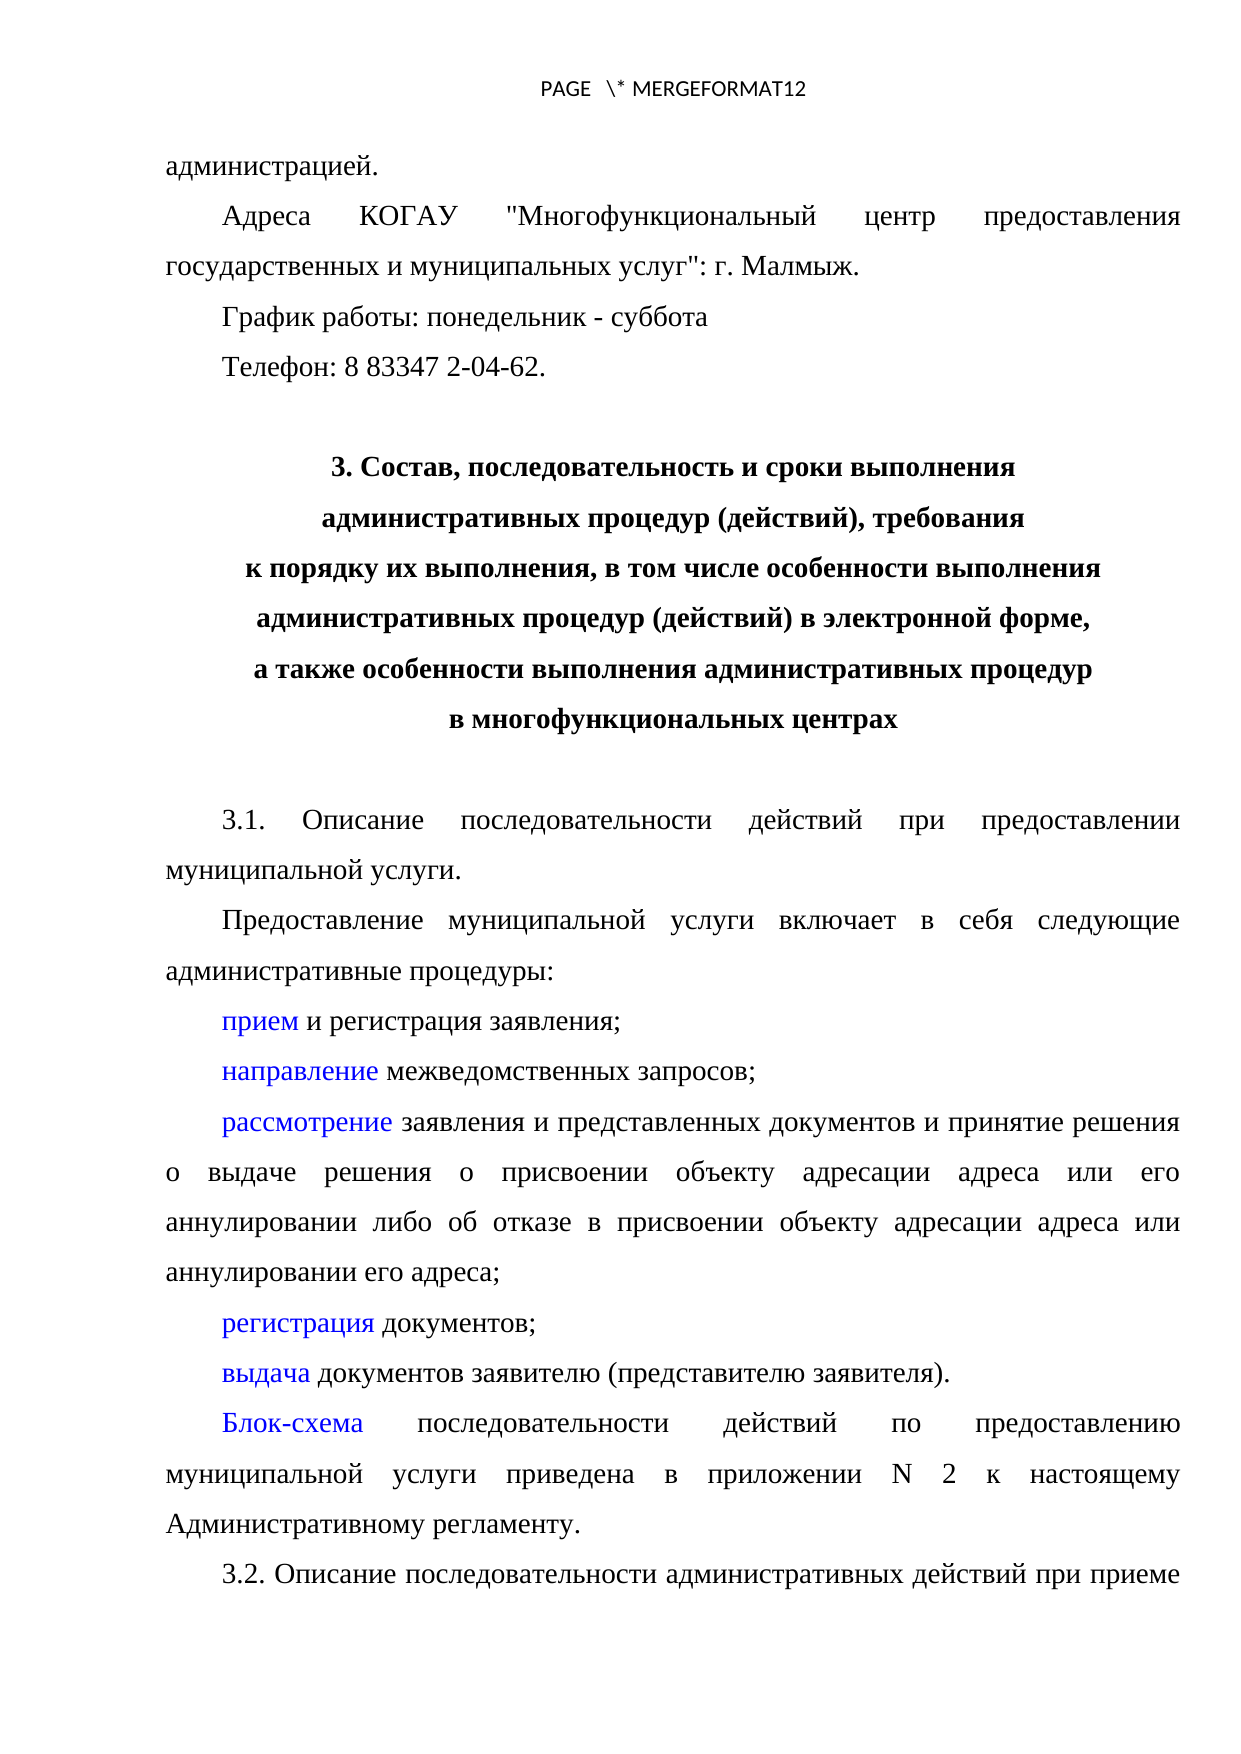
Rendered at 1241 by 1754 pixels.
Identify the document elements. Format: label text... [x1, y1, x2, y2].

text прием и регистрация заявления; [165, 1003, 1181, 1037]
text 3.1. Описание последовательности действий при предоставлении муниципальной услуги. [165, 802, 1181, 886]
text направление межведомственных запросов; [165, 1053, 1181, 1087]
text административных процедур (действий) в электронной форме, [165, 601, 1181, 634]
text административных процедур (действий), требования [165, 500, 1181, 533]
text График работы: понедельник - суббота [165, 299, 1181, 332]
text Блок-схема последовательности действий по предоставлению муниципальной услуги приведена в приложении N 2 к настоящему Административному регламенту. [165, 1406, 1181, 1540]
text регистрация документов; [165, 1305, 1181, 1338]
text рассмотрение заявления и представленных документов и принятие решения о выдаче решения о присвоении объекту адресации адреса или его аннулировании либо об отказе в присвоении объекту адресации адреса или аннулировании его адреса; [165, 1104, 1181, 1288]
text Адреса КОГАУ "Многофункциональный центр предоставления государственных и муниципальных услуг": г. Малмыж. [165, 198, 1181, 282]
text 3. Состав, последовательность и сроки выполнения [165, 449, 1181, 483]
text к порядку их выполнения, в том числе особенности выполнения [165, 550, 1181, 584]
text в многофункциональных центрах [165, 701, 1181, 735]
text выдача документов заявителю (представителю заявителя). [165, 1355, 1181, 1389]
text а также особенности выполнения административных процедур [165, 651, 1181, 684]
text Предоставление муниципальной услуги включает в себя следующие административные процедуры: [165, 902, 1181, 986]
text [165, 1556, 1181, 1590]
text Телефон: 8 83347 2-04-62. [165, 349, 1181, 382]
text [165, 148, 1181, 181]
